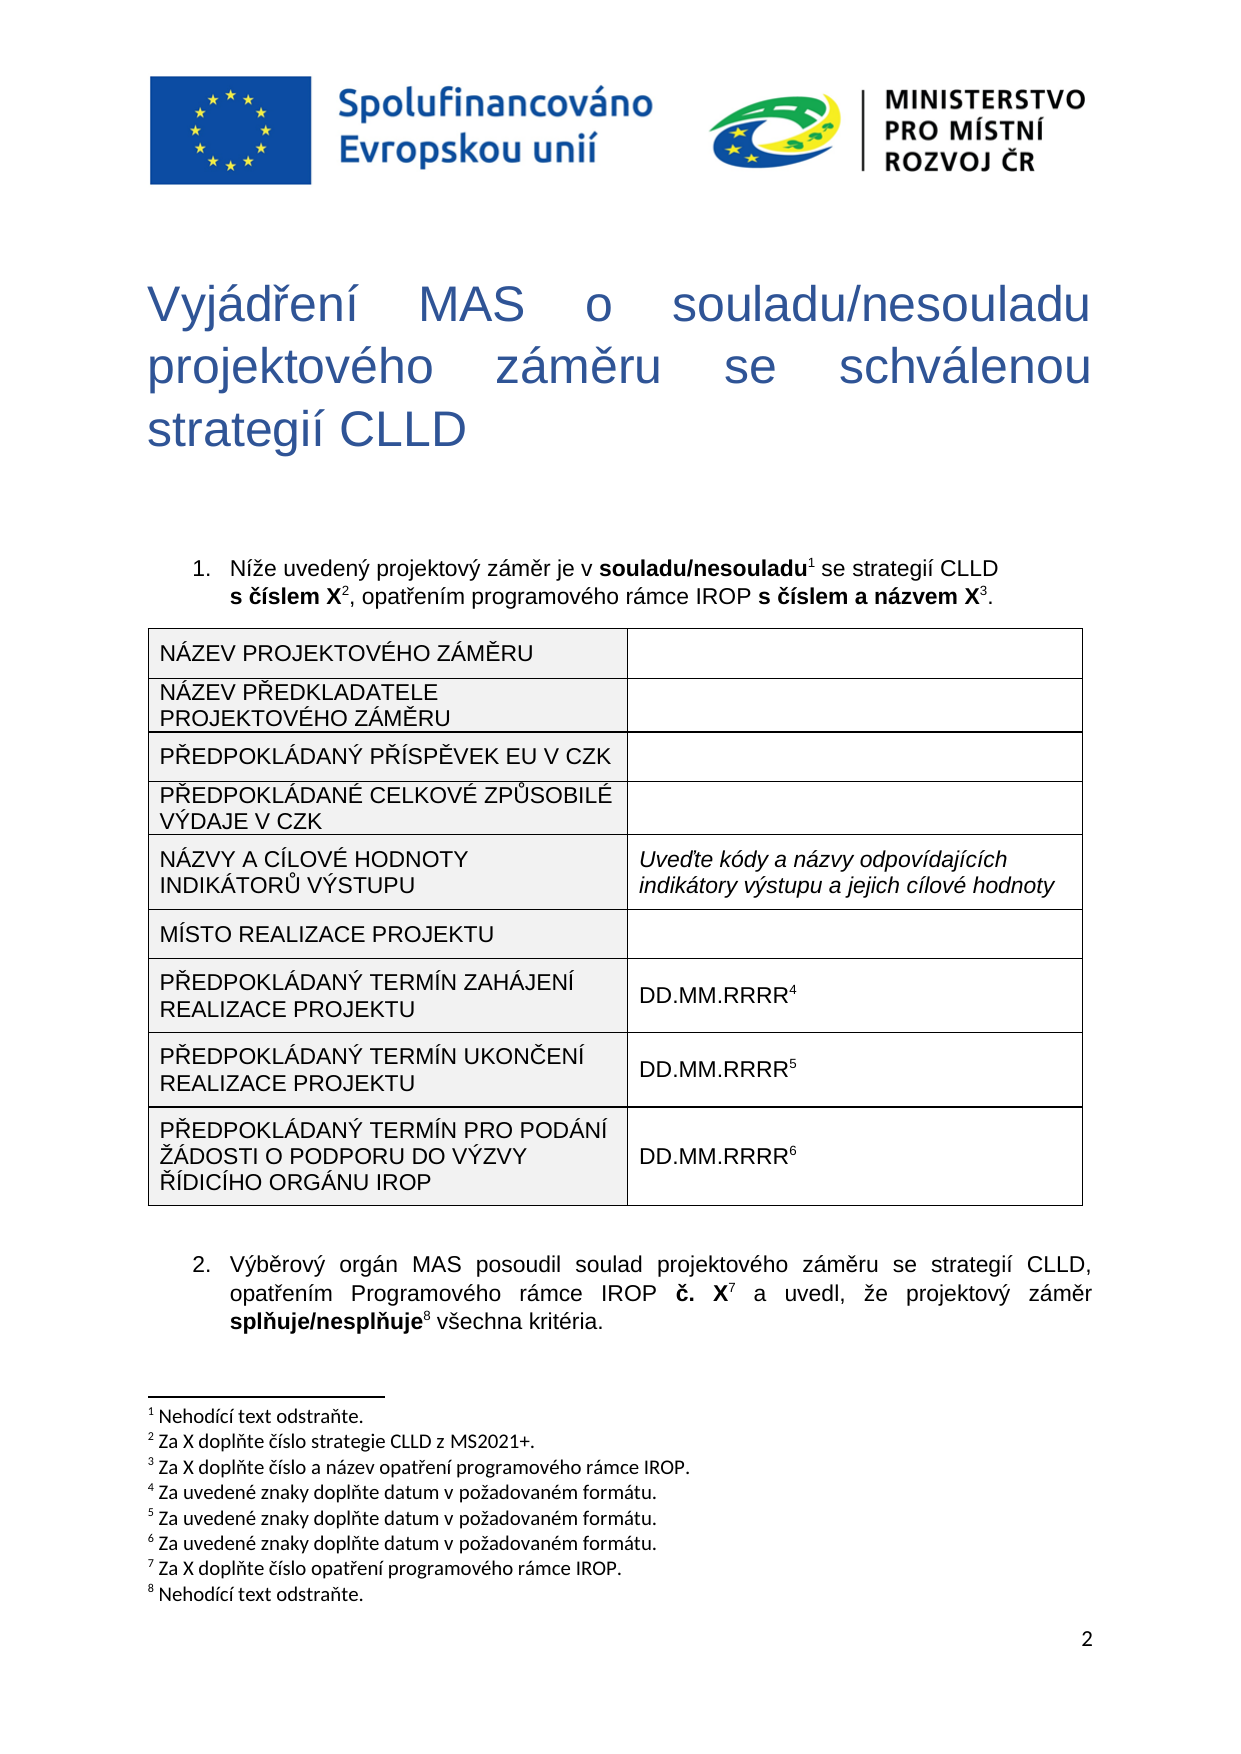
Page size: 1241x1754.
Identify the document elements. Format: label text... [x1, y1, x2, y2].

table_cell [628, 910, 1082, 958]
list Níže uvedený projektový záměr je v souladu/nesouladu se strategií CLLD s číslem X, opatřením programového rámce IROP s číslem a názvem X. [192, 555, 1093, 609]
table_cell PŘEDPOKLÁDANÝ PŘÍSPĚVEK EU V CZK [149, 733, 627, 781]
subtitle Vyjádření MAS o souladu/nesouladu projektového záměru se schválenou strategií CLLD [148, 275, 1093, 456]
table_cell PŘEDPOKLÁDANÝ TERMÍN PRO PODÁNÍ ŽÁDOSTI O PODPORU DO VÝZVY ŘÍDICÍHO ORGÁNU IROP [149, 1108, 627, 1205]
table_cell PŘEDPOKLÁDANÝ TERMÍN UKONČENÍ REALIZACE PROJEKTU [149, 1033, 627, 1106]
table_cell DD.MM.RRRR [628, 1033, 1082, 1106]
table_cell [628, 733, 1082, 781]
table_cell DD.MM.RRRR [628, 959, 1082, 1032]
table_cell PŘEDPOKLÁDANÉ CELKOVÉ ZPŮSOBILÉ VÝDAJE V CZK [149, 782, 627, 834]
table_cell NÁZEV PŘEDKLADATELE PROJEKTOVÉHO ZÁMĚRU [149, 679, 627, 731]
picture [147, 73, 1093, 188]
table_cell [628, 679, 1082, 731]
table_cell DD.MM.RRRR [628, 1108, 1082, 1205]
list Výběrový orgán MAS posoudil soulad projektového záměru se strategií CLLD, opatřením Programového rámce IROP č. X a uvedl, že projektový záměr splňuje/nesplňuje všechna kritéria. [192, 1251, 1093, 1334]
table_cell Uveďte kódy a názvy odpovídajících indikátory výstupu a jejich cílové hodnoty [628, 835, 1082, 909]
table_cell PŘEDPOKLÁDANÝ TERMÍN ZAHÁJENÍ REALIZACE PROJEKTU [149, 959, 627, 1032]
table_cell [628, 782, 1082, 834]
table_header NÁZEV PROJEKTOVÉHO ZÁMĚRU [149, 629, 627, 678]
table_cell MÍSTO REALIZACE PROJEKTU [149, 910, 627, 958]
table_cell NÁZVY A CÍLOVÉ HODNOTY INDIKÁTORŮ VÝSTUPU [149, 835, 627, 909]
table_header [628, 629, 1082, 678]
